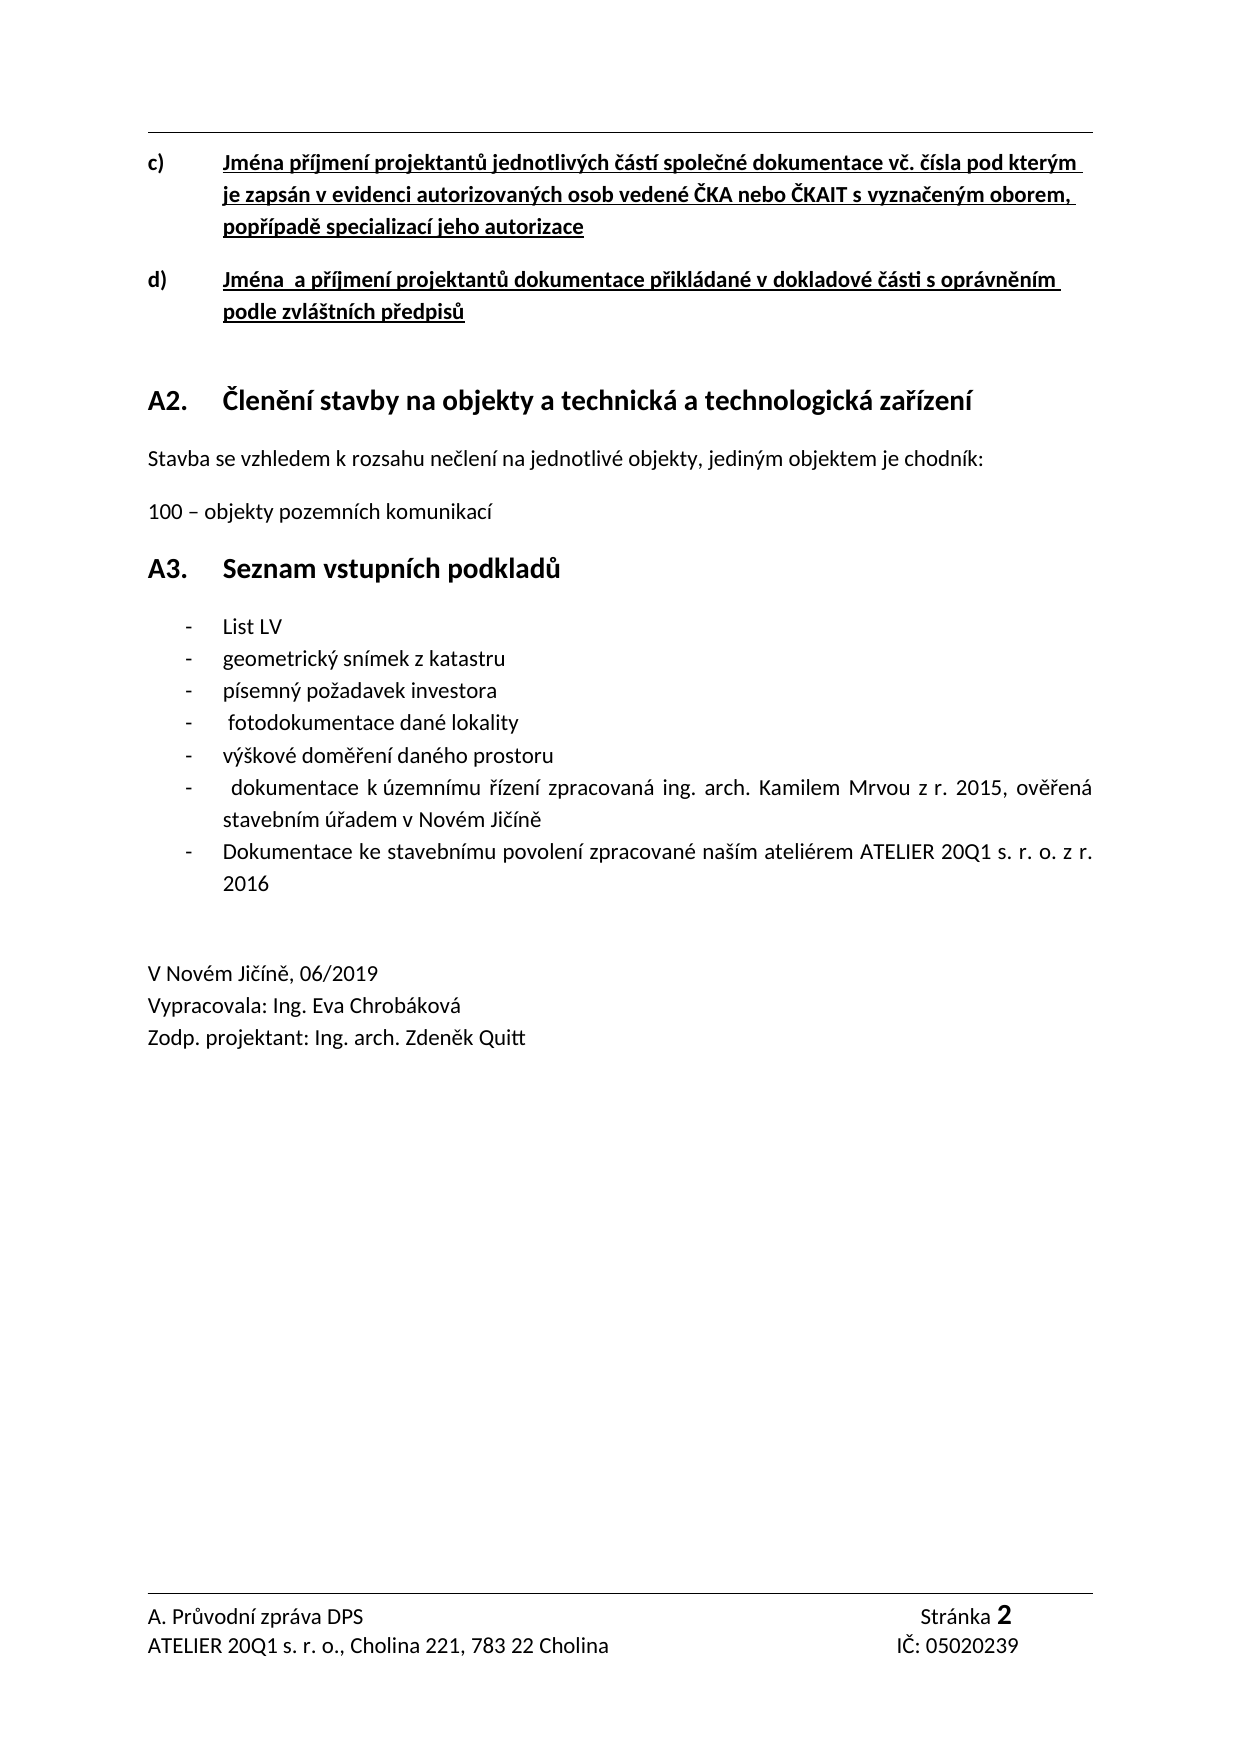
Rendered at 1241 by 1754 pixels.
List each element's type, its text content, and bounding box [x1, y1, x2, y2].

list výškové doměření daného prostoru [185, 741, 1093, 769]
text Seznam vstupních podkladů [148, 550, 1093, 586]
text Zodp. projektant: Ing. arch. Zdeněk Quitt [148, 1023, 1093, 1051]
text Jména a příjmení projektantů dokumentace přikládané v dokladové části s oprávněním podle zvláštních předpisů [148, 265, 1093, 325]
text Jména příjmení projektantů jednotlivých částí společné dokumentace vč. čísla pod kterým je zapsán v evidenci autorizovaných osob vedené ČKA nebo ČKAIT s vyznačeným oborem, popřípadě specializací jeho autorizace [148, 148, 1093, 240]
list List LV [185, 612, 1093, 640]
list písemný požadavek investora [185, 676, 1093, 704]
text Vypracovala: Ing. Eva Chrobáková [148, 991, 1093, 1019]
list Dokumentace ke stavebnímu povolení zpracované naším ateliérem ATELIER 20Q1 s. r. o. z r. 2016 [185, 837, 1093, 897]
list geometrický snímek z katastru [185, 644, 1093, 672]
list fotodokumentace dané lokality [185, 708, 1093, 737]
text Stavba se vzhledem k rozsahu nečlení na jednotlivé objekty, jediným objektem je chodník: [148, 444, 1093, 472]
list dokumentace k územnímu řízení zpracovaná ing. arch. Kamilem Mrvou z r. 2015, ověřená stavebním úřadem v Novém Jičíně [185, 773, 1093, 833]
text V Novém Jičíně, 06/2019 [148, 959, 1093, 987]
text Členění stavby na objekty a technická a technologická zařízení [148, 382, 1093, 418]
text 100 – objekty pozemních komunikací [148, 497, 1093, 525]
